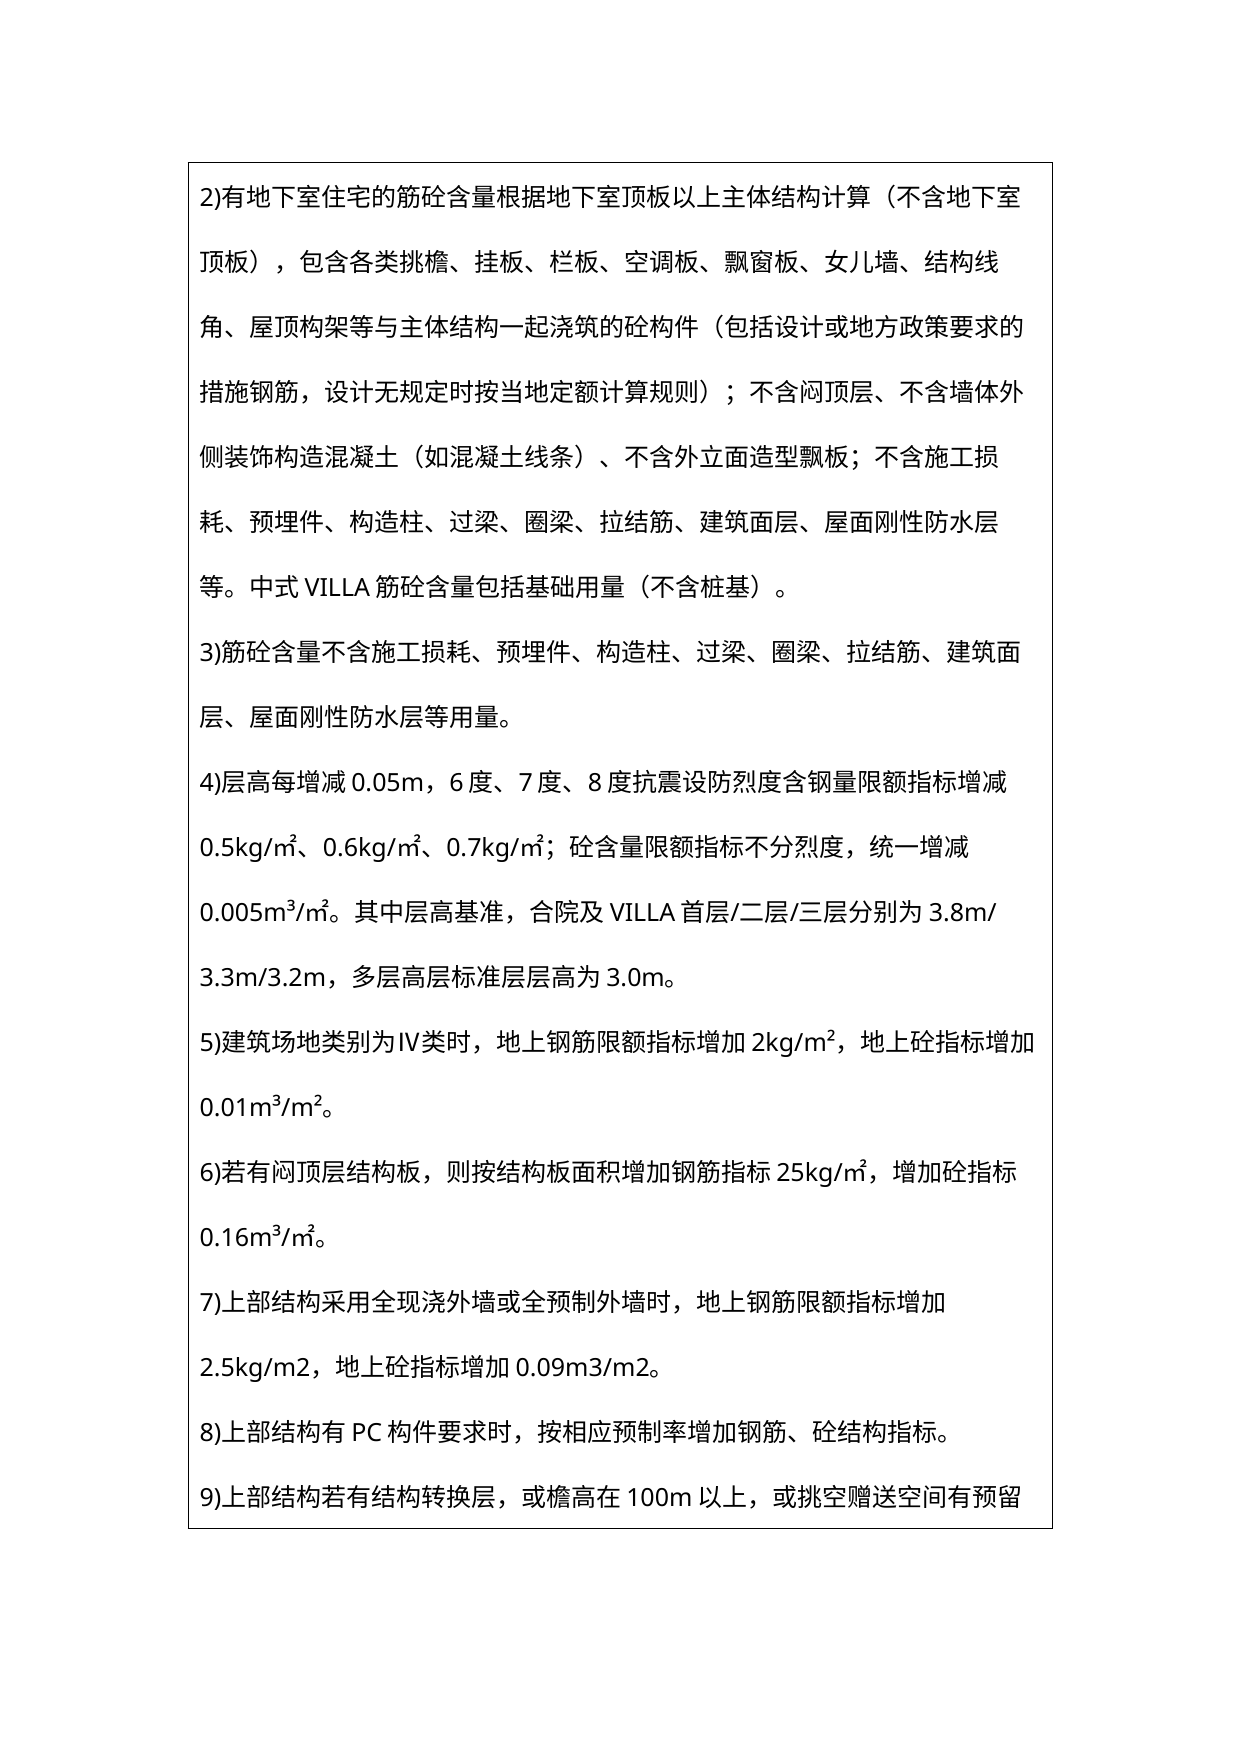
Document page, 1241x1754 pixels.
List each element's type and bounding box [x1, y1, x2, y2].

table_cell [189, 163, 1052, 1528]
